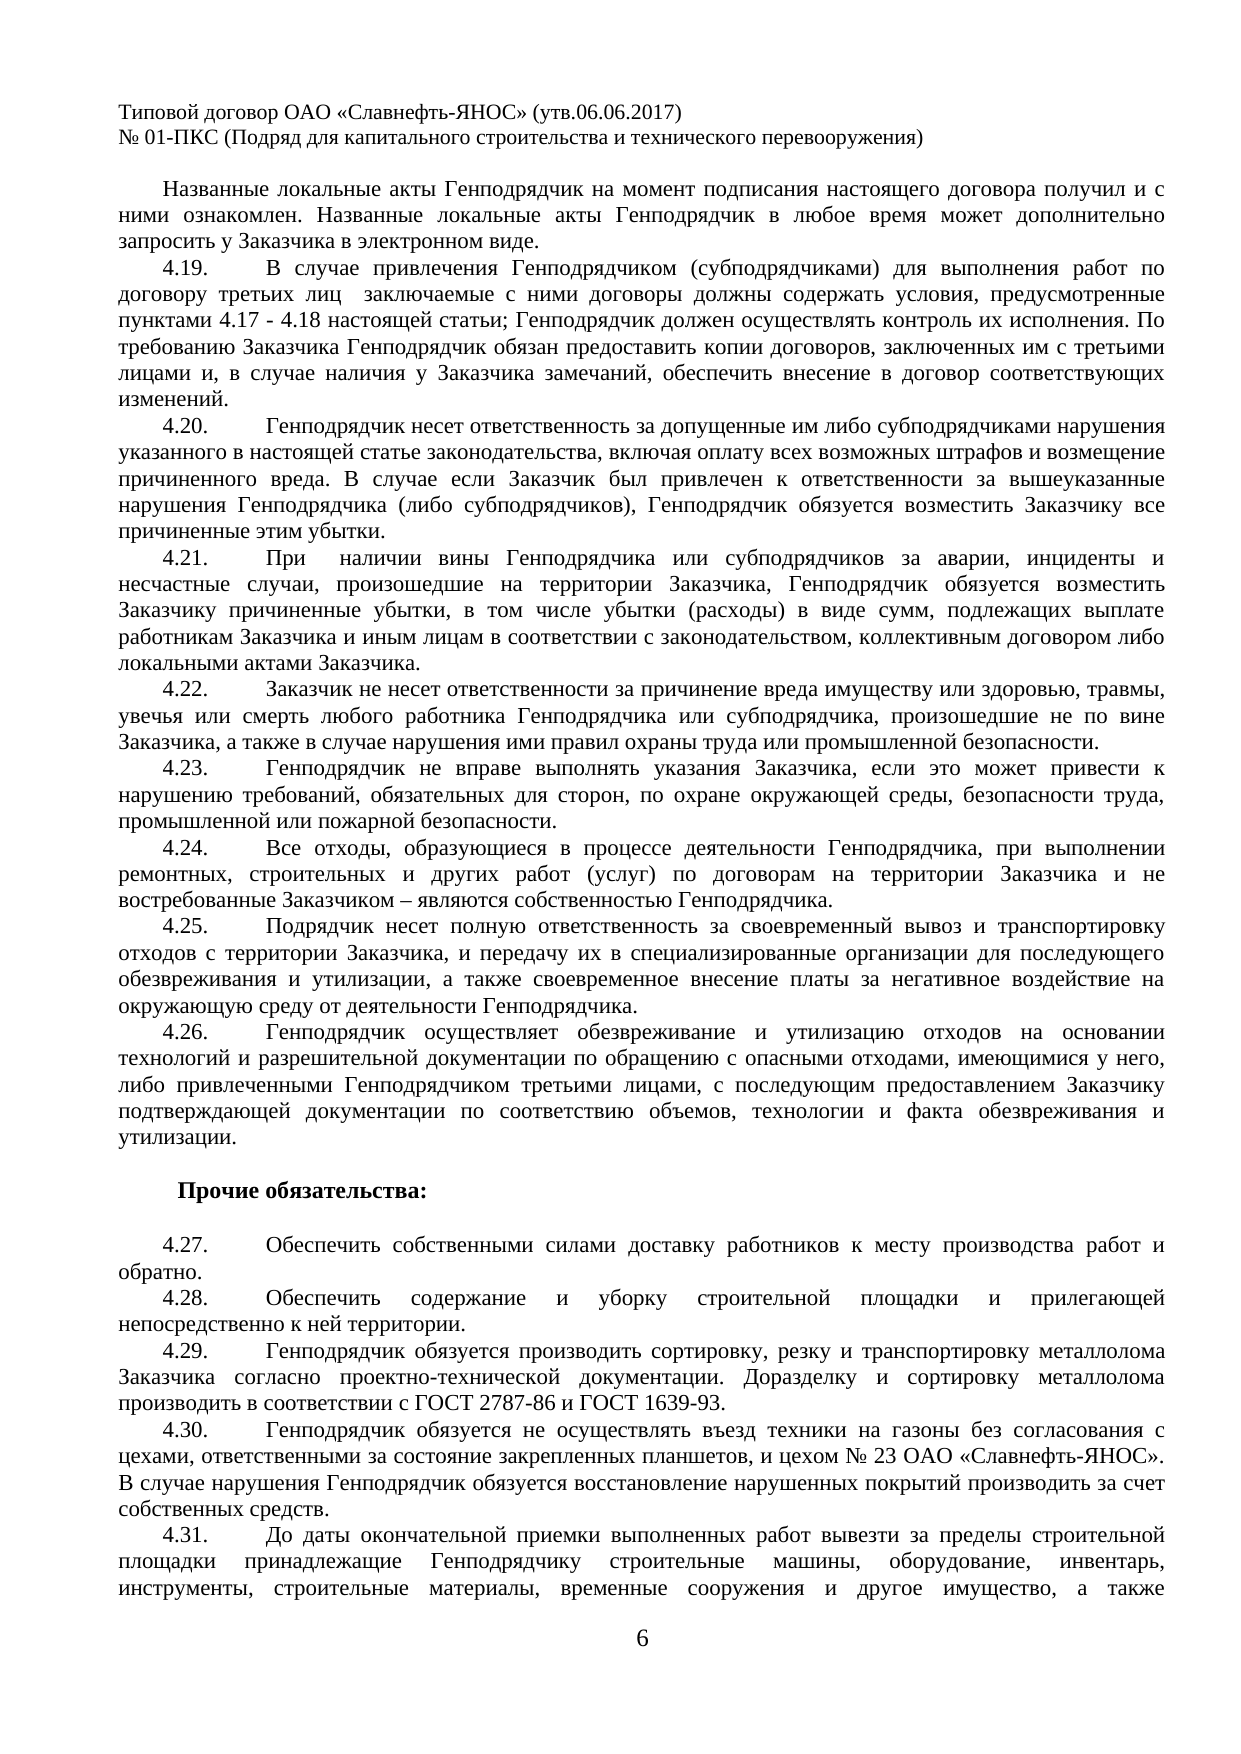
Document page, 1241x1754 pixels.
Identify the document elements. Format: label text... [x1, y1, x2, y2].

list Генподрядчик обязуется не осуществлять въезд техники на газоны без согласования с цехами, ответственными за состояние закрепленных планшетов, и цехом № 23 ОАО «Славнефть-ЯНОС». В случае нарушения Генподрядчик обязуется восстановление нарушенных покрытий производить за счет собственных средств. [118, 1416, 1167, 1521]
text Прочие обязательства: [118, 1176, 1167, 1204]
list Генподрядчик обязуется производить сортировку, резку и транспортировку металлолома Заказчика согласно проектно-технической документации. Доразделку и сортировку металлолома производить в соответствии с ГОСТ 2787-86 и ГОСТ 1639-93. [118, 1337, 1167, 1416]
list Обеспечить собственными силами доставку работников к месту производства работ и обратно. [118, 1231, 1167, 1284]
list Заказчик не несет ответственности за причинение вреда имуществу или здоровью, травмы, увечья или смерть любого работника Генподрядчика или субподрядчика, произошедшие не по вине Заказчика, а также в случае нарушения ими правил охраны труда или промышленной безопасности. [118, 675, 1167, 754]
text Названные локальные акты Генподрядчик на момент подписания настоящего договора получил и с ними ознакомлен. Названные локальные акты Генподрядчик в любое время может дополнительно запросить у Заказчика в электронном виде. [118, 175, 1167, 254]
list В случае привлечения Генподрядчиком (субподрядчиками) для выполнения работ по договору третьих лиц заключаемые с ними договоры должны содержать условия, предусмотренные пунктами 4.17 - 4.18 настоящей статьи; Генподрядчик должен осуществлять контроль их исполнения. По требованию Заказчика Генподрядчик обязан предоставить копии договоров, заключенных им с третьими лицами и, в случае наличия у Заказчика замечаний, обеспечить внесение в договор соответствующих изменений. [118, 254, 1167, 412]
list Генподрядчик не вправе выполнять указания Заказчика, если это может привести к нарушению требований, обязательных для сторон, по охране окружающей среды, безопасности труда, промышленной или пожарной безопасности. [118, 754, 1167, 833]
list Генподрядчик несет ответственность за допущенные им либо субподрядчиками нарушения указанного в настоящей статье законодательства, включая оплату всех возможных штрафов и возмещение причиненного вреда. В случае если Заказчик был привлечен к ответственности за вышеуказанные нарушения Генподрядчика (либо субподрядчиков), Генподрядчик обязуется возместить Заказчику все причиненные этим убытки. [118, 412, 1167, 544]
list Подрядчик несет полную ответственность за своевременный вывоз и транспортировку отходов с территории Заказчика, и передачу их в специализированные организации для последующего обезвреживания и утилизации, а также своевременное внесение платы за негативное воздействие на окружающую среду от деятельности Генподрядчика. [118, 913, 1167, 1018]
list При наличии вины Генподрядчика или субподрядчиков за аварии, инциденты и несчастные случаи, произошедшие на территории Заказчика, Генподрядчик обязуется возместить Заказчику причиненные убытки, в том числе убытки (расходы) в виде сумм, подлежащих выплате работникам Заказчика и иным лицам в соответствии с законодательством, коллективным договором либо локальными актами Заказчика. [118, 544, 1167, 675]
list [118, 1521, 1167, 1600]
list Все отходы, образующиеся в процессе деятельности Генподрядчика, при выполнении ремонтных, строительных и других работ (услуг) по договорам на территории Заказчика и не востребованные Заказчиком – являются собственностью Генподрядчика. [118, 833, 1167, 913]
list Обеспечить содержание и уборку строительной площадки и прилегающей непосредственно к ней территории. [118, 1284, 1167, 1337]
list Генподрядчик осуществляет обезвреживание и утилизацию отходов на основании технологий и разрешительной документации по обращению с опасными отходами, имеющимися у него, либо привлеченными Генподрядчиком третьими лицами, с последующим предоставлением Заказчику подтверждающей документации по соответствию объемов, технологии и факта обезвреживания и утилизации. [118, 1018, 1167, 1150]
